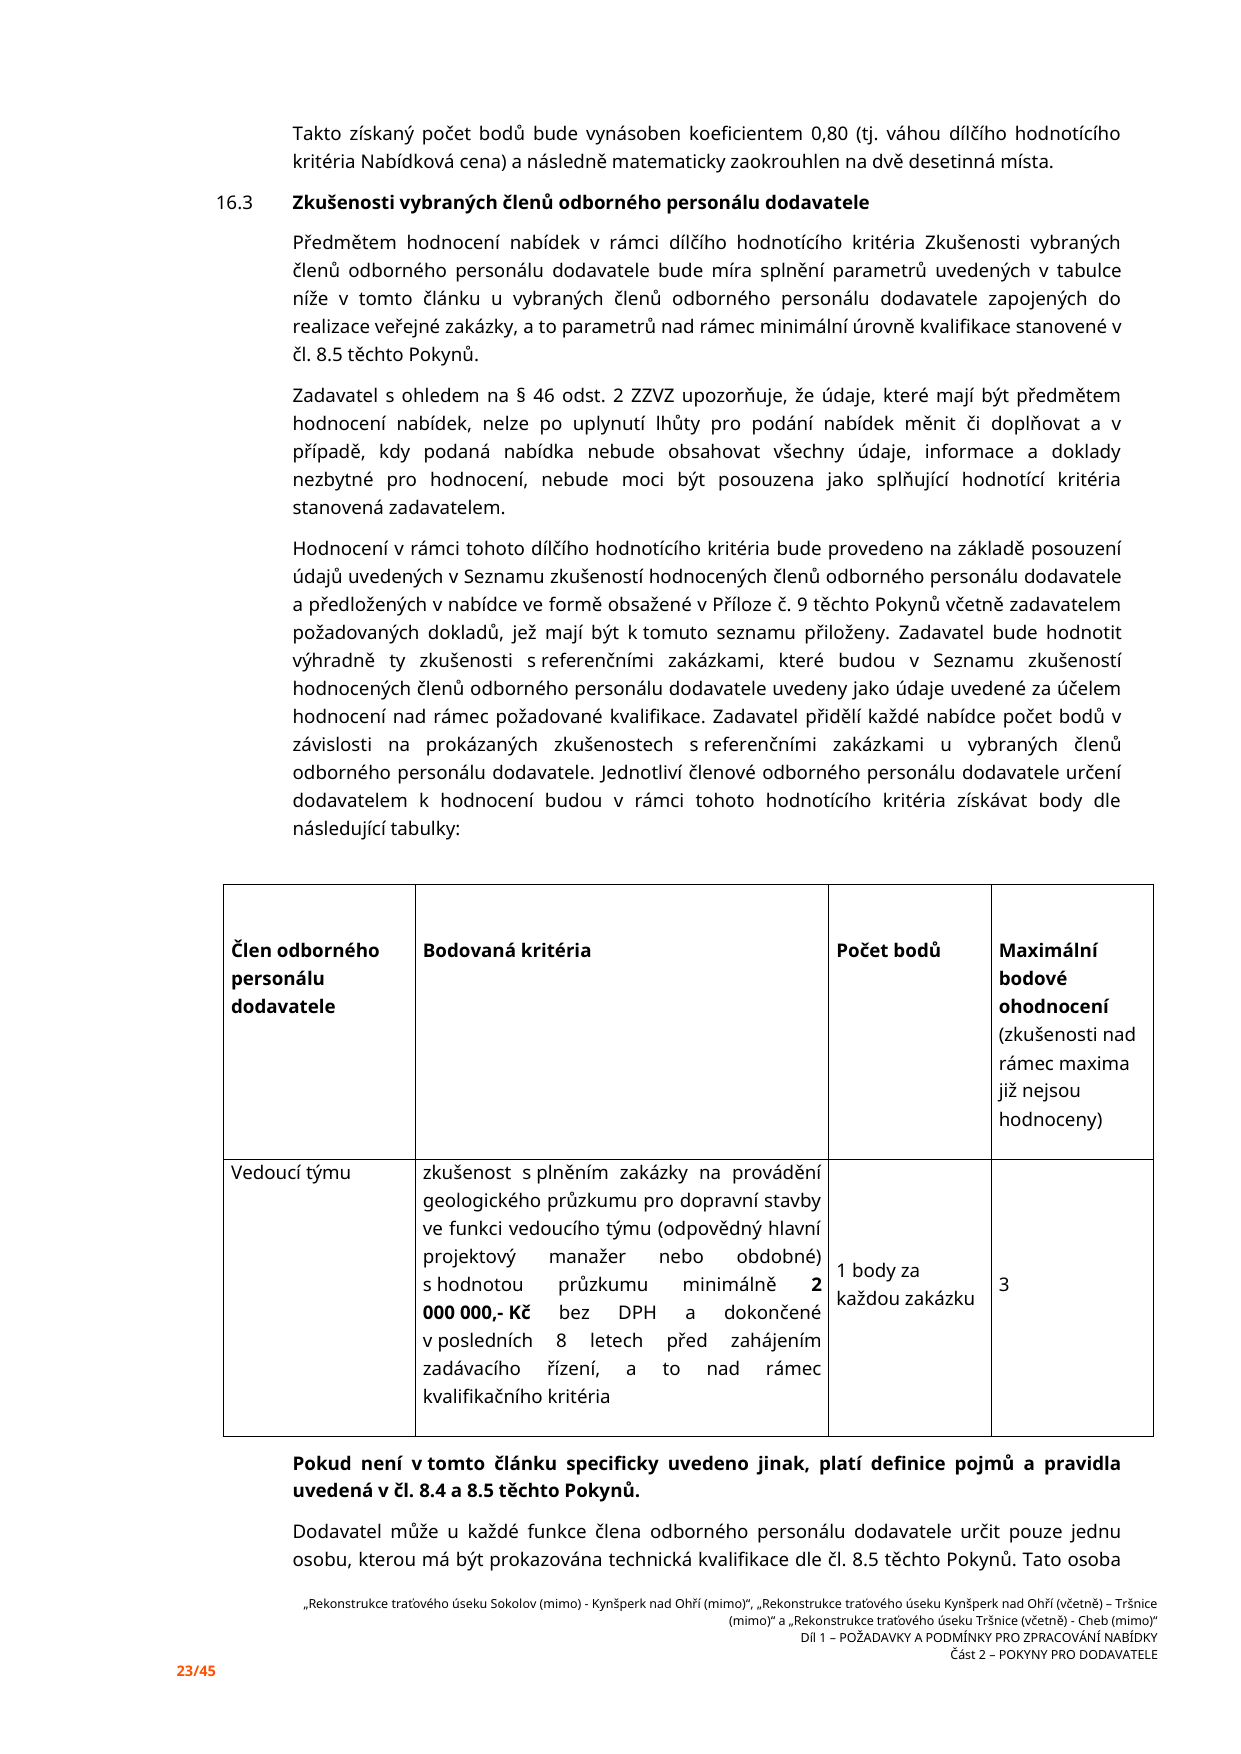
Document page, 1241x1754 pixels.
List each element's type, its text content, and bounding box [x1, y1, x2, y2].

list Zadavatel s ohledem na § 46 odst. 2 ZZVZ upozorňuje, že údaje, které mají být předmětem hodnocení nabídek, nelze po uplynutí lhůty pro podání nabídek měnit či doplňovat a v případě, kdy podaná nabídka nebude obsahovat všechny údaje, informace a doklady nezbytné pro hodnocení, nebude moci být posouzena jako splňující hodnotící kritéria stanovená zadavatelem. [292, 382, 1122, 520]
table_header Maximální bodové ohodnocení (zkušenosti nad rámec maxima již nejsou hodnoceny) [992, 885, 1153, 1158]
table_cell Vedoucí týmu [224, 1160, 415, 1436]
table_cell 1 body za každou zakázku [829, 1160, 991, 1436]
table_cell 3 [992, 1160, 1153, 1436]
list Předmětem hodnocení nabídek v rámci dílčího hodnotícího kritéria Zkušenosti vybraných členů odborného personálu dodavatele bude míra splnění parametrů uvedených v tabulce níže v tomto článku u vybraných členů odborného personálu dodavatele zapojených do realizace veřejné zakázky, a to parametrů nad rámec minimální úrovně kvalifikace stanovené v čl. 8.5 těchto Pokynů. [292, 230, 1122, 367]
table_header Bodovaná kritéria [416, 885, 828, 1158]
table_header Počet bodů [829, 885, 991, 1158]
list Pokud není v tomto článku specificky uvedeno jinak, platí definice pojmů a pravidla uvedená v čl. 8.4 a 8.5 těchto Pokynů. [292, 1450, 1122, 1503]
table_cell zkušenost s plněním zakázky na provádění geologického průzkumu pro dopravní stavby ve funkci vedoucího týmu (odpovědný hlavní projektový manažer nebo obdobné) s hodnotou průzkumu minimálně 2 000 000,- Kč bez DPH a dokončené v posledních 8 letech před zahájením zadávacího řízení, a to nad rámec kvalifikačního kritéria [416, 1160, 828, 1436]
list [292, 1518, 1122, 1572]
table_header Člen odborného personálu dodavatele [224, 885, 415, 1158]
list Takto získaný počet bodů bude vynásoben koeficientem 0,80 (tj. váhou dílčího hodnotícího kritéria Nabídková cena) a následně matematicky zaokrouhlen na dvě desetinná místa. [292, 121, 1122, 174]
text Zkušenosti vybraných členů odborného personálu dodavatele [216, 189, 1122, 215]
list Hodnocení v rámci tohoto dílčího hodnotícího kritéria bude provedeno na základě posouzení údajů uvedených v Seznamu zkušeností hodnocených členů odborného personálu dodavatele a předložených v nabídce ve formě obsažené v Příloze č. 9 těchto Pokynů včetně zadavatelem požadovaných dokladů, jež mají být k tomuto seznamu přiloženy. Zadavatel bude hodnotit výhradně ty zkušenosti s referenčními zakázkami, které budou v Seznamu zkušeností hodnocených členů odborného personálu dodavatele uvedeny jako údaje uvedené za účelem hodnocení nad rámec požadované kvalifikace. Zadavatel přidělí každé nabídce počet bodů v závislosti na prokázaných zkušenostech s referenčními zakázkami u vybraných členů odborného personálu dodavatele. Jednotliví členové odborného personálu dodavatele určení dodavatelem k hodnocení budou v rámci tohoto hodnotícího kritéria získávat body dle následující tabulky: [292, 535, 1122, 841]
